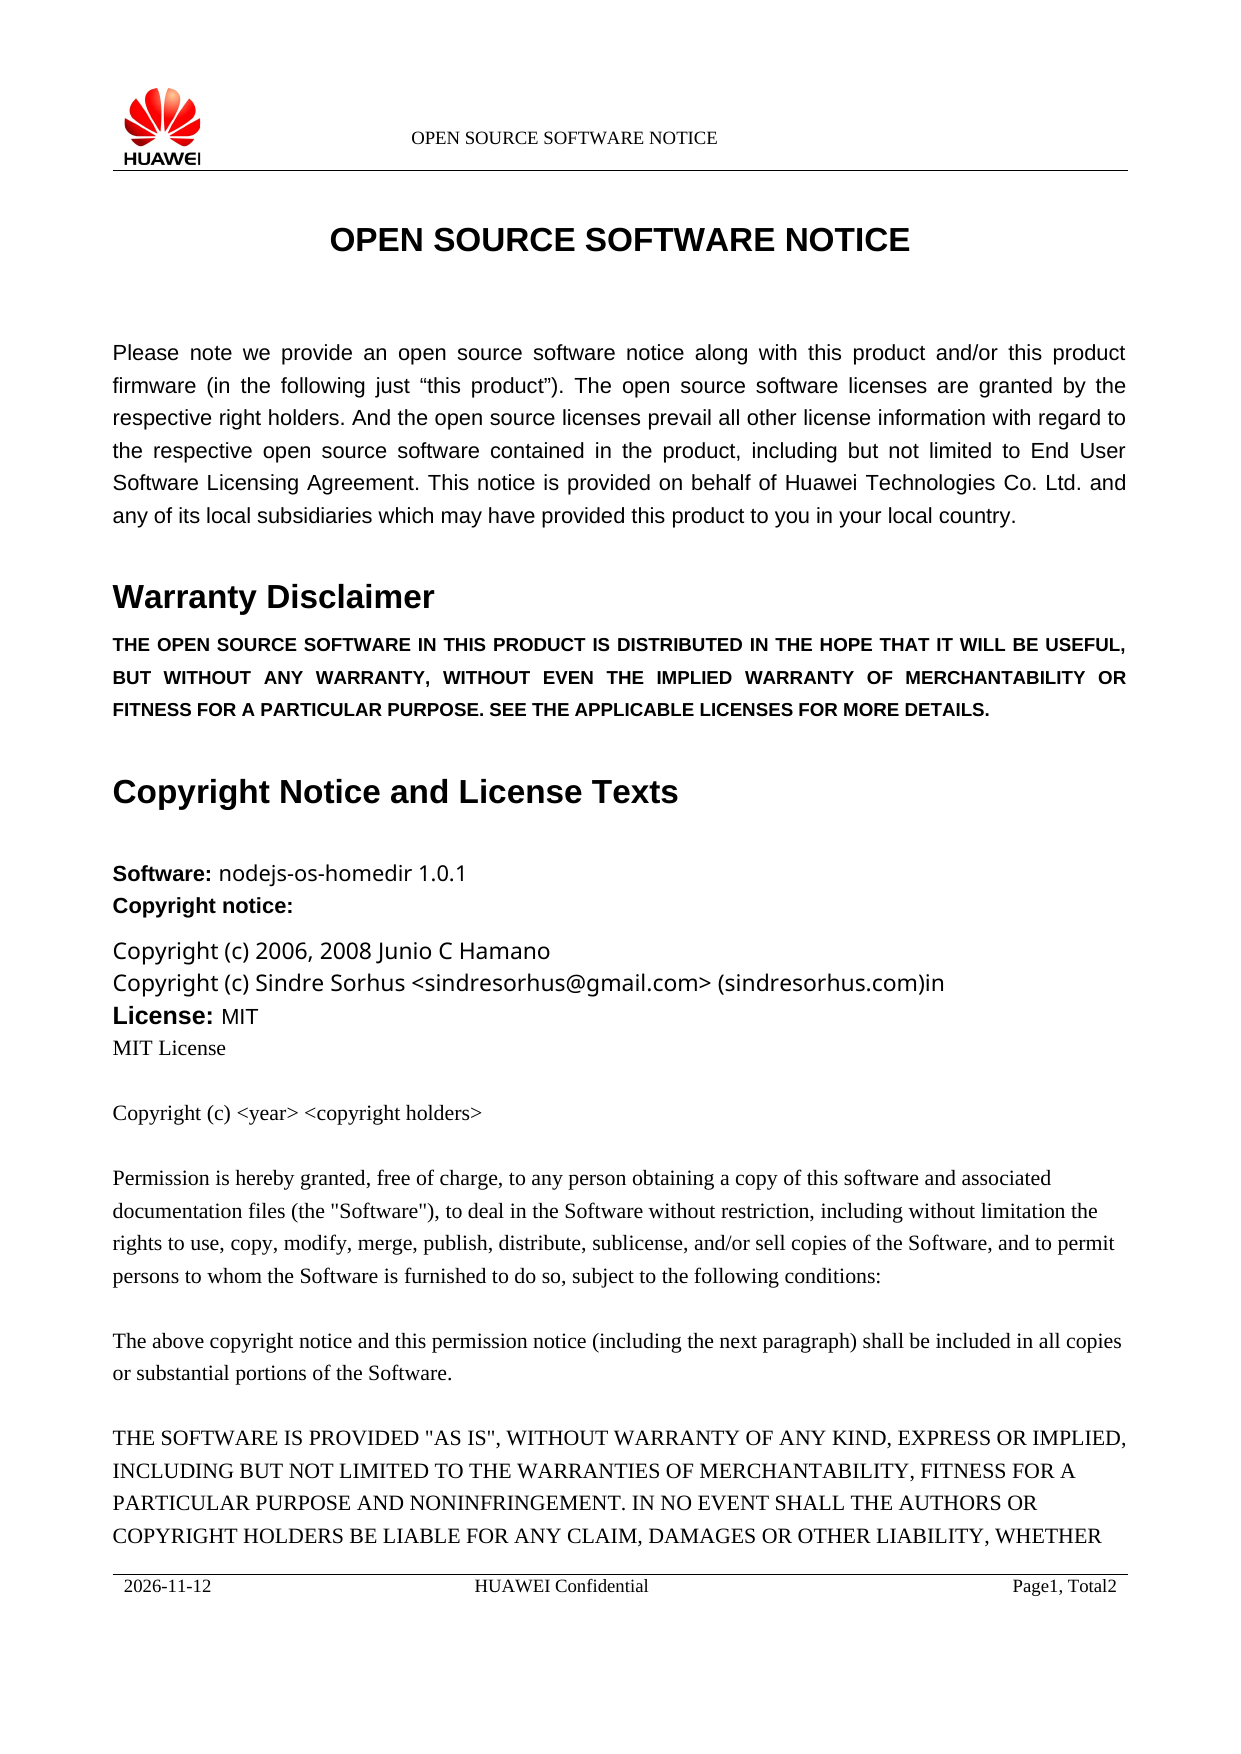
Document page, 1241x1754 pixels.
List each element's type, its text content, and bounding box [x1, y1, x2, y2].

text License: MIT [112, 999, 1128, 1031]
text Please note we provide an open source software notice along with this product and/or this product firmware (in the following just “this product”). The open source software licenses are granted by the respective right holders. And the open source licenses prevail all other license information with regard to the respective open source software contained in the product, including but not limited to End User Software Licensing Agreement. This notice is provided on behalf of Huawei Technologies Co. Ltd. and any of its local subsidiaries which may have provided this product to you in your local country. [112, 336, 1128, 531]
text The open source software in this product is distributed in the hope that it will be useful, but WITHOUT ANY WARRANTY, without even the implied warranty of MERCHANTABILITY or FITNESS FOR A PARTICULAR PURPOSE. See the applicable licenses for more details. [112, 629, 1128, 726]
text Copyright (c) Sindre Sorhus <sindresorhus@gmail.com> (sindresorhus.com)in [112, 966, 1128, 999]
text Copyright (c) 2006, 2008 Junio C Hamano [112, 934, 1128, 966]
text Warranty Disclaimer [112, 564, 1128, 629]
text Copyright Notice and License Texts [112, 759, 1128, 824]
text OPEN SOURCE SOFTWARE NOTICE [112, 206, 1128, 271]
picture [124, 88, 201, 165]
title Software: nodejs-os-homedir 1.0.1 [112, 856, 1128, 889]
text Copyright notice: [112, 889, 1128, 921]
